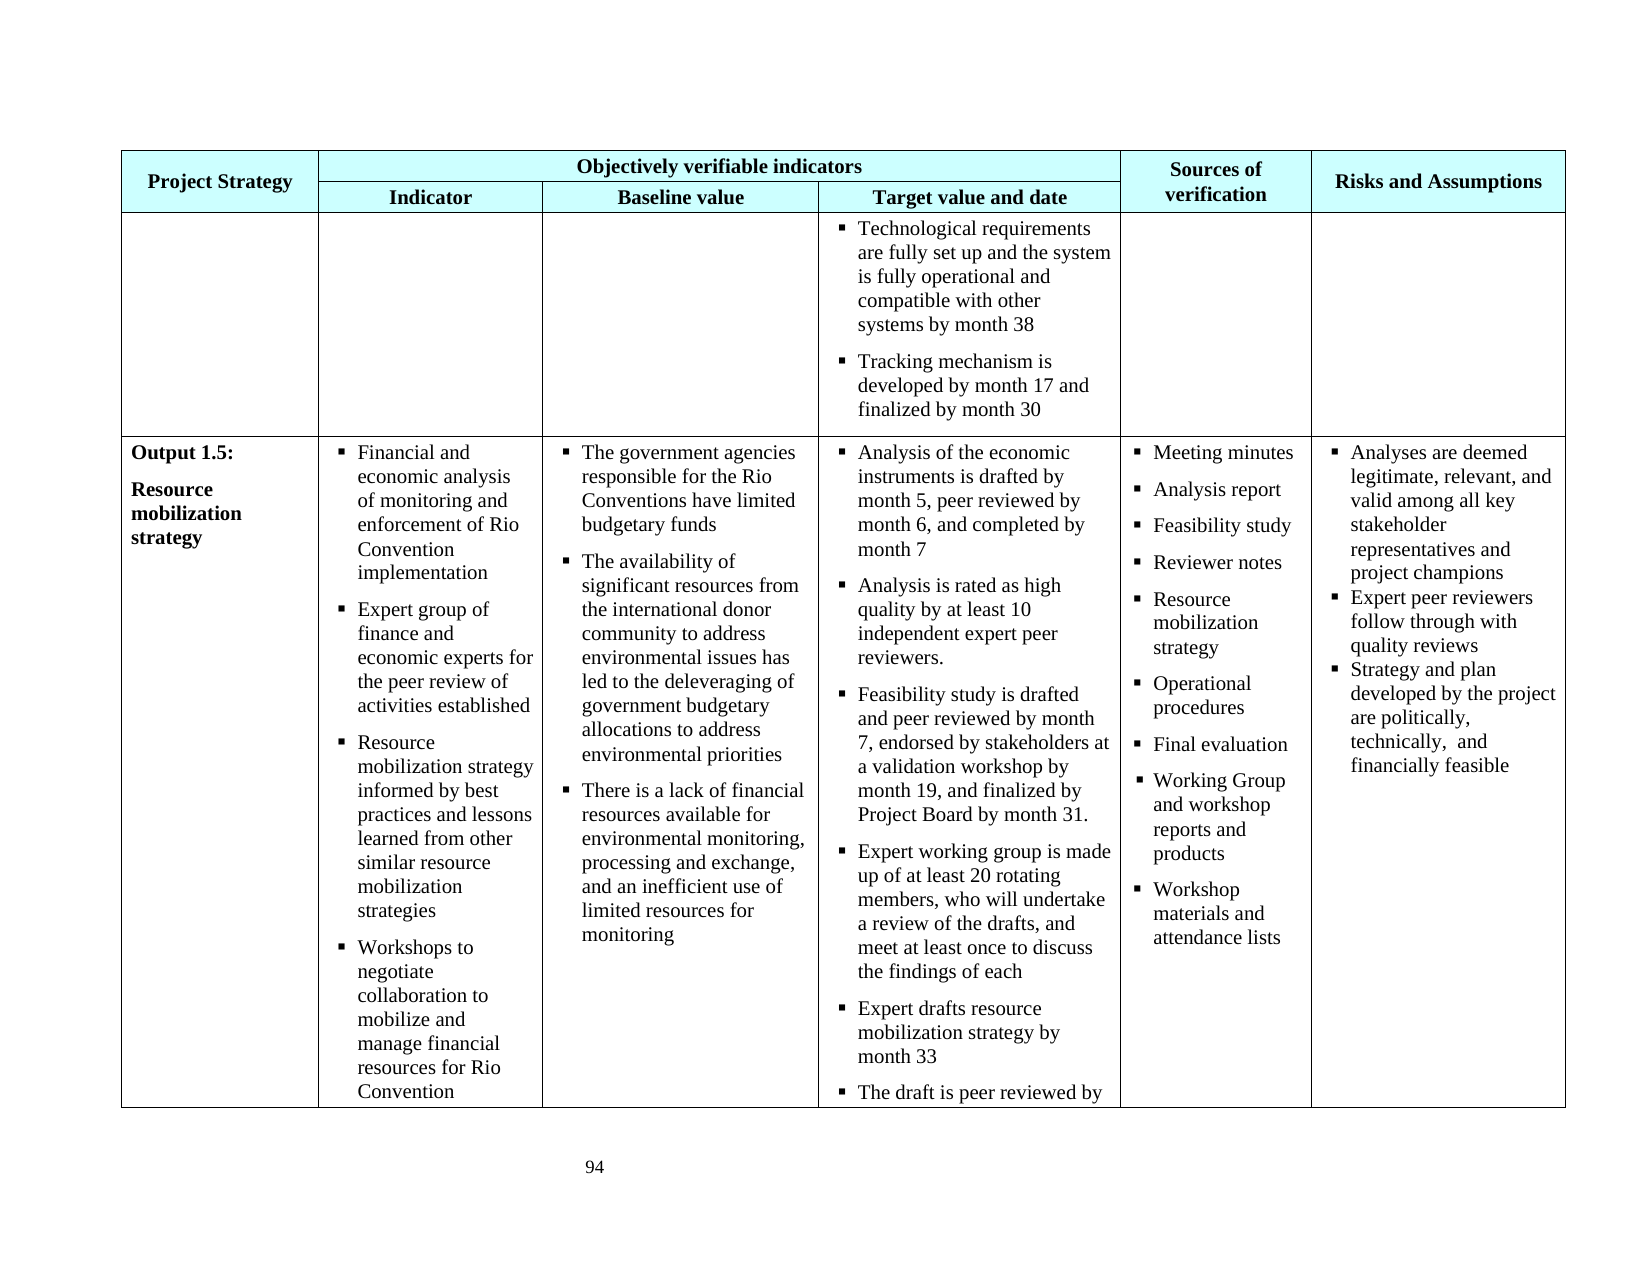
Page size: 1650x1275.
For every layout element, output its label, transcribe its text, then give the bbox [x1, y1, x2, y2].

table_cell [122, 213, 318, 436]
table_header Objectively verifiable indicators [319, 151, 1120, 181]
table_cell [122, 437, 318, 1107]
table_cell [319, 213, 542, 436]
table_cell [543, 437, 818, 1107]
table_header Risks and Assumptions [1312, 151, 1565, 212]
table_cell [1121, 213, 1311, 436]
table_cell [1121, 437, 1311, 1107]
table_cell Indicator [319, 182, 542, 212]
table_cell Baseline value [543, 182, 818, 212]
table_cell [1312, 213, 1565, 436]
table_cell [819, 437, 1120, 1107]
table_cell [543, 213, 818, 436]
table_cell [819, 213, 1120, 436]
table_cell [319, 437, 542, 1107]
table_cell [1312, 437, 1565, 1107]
table_header Sources of verification [1121, 151, 1311, 212]
table_cell Target value and date [819, 182, 1120, 212]
table_header Project Strategy [122, 151, 318, 212]
